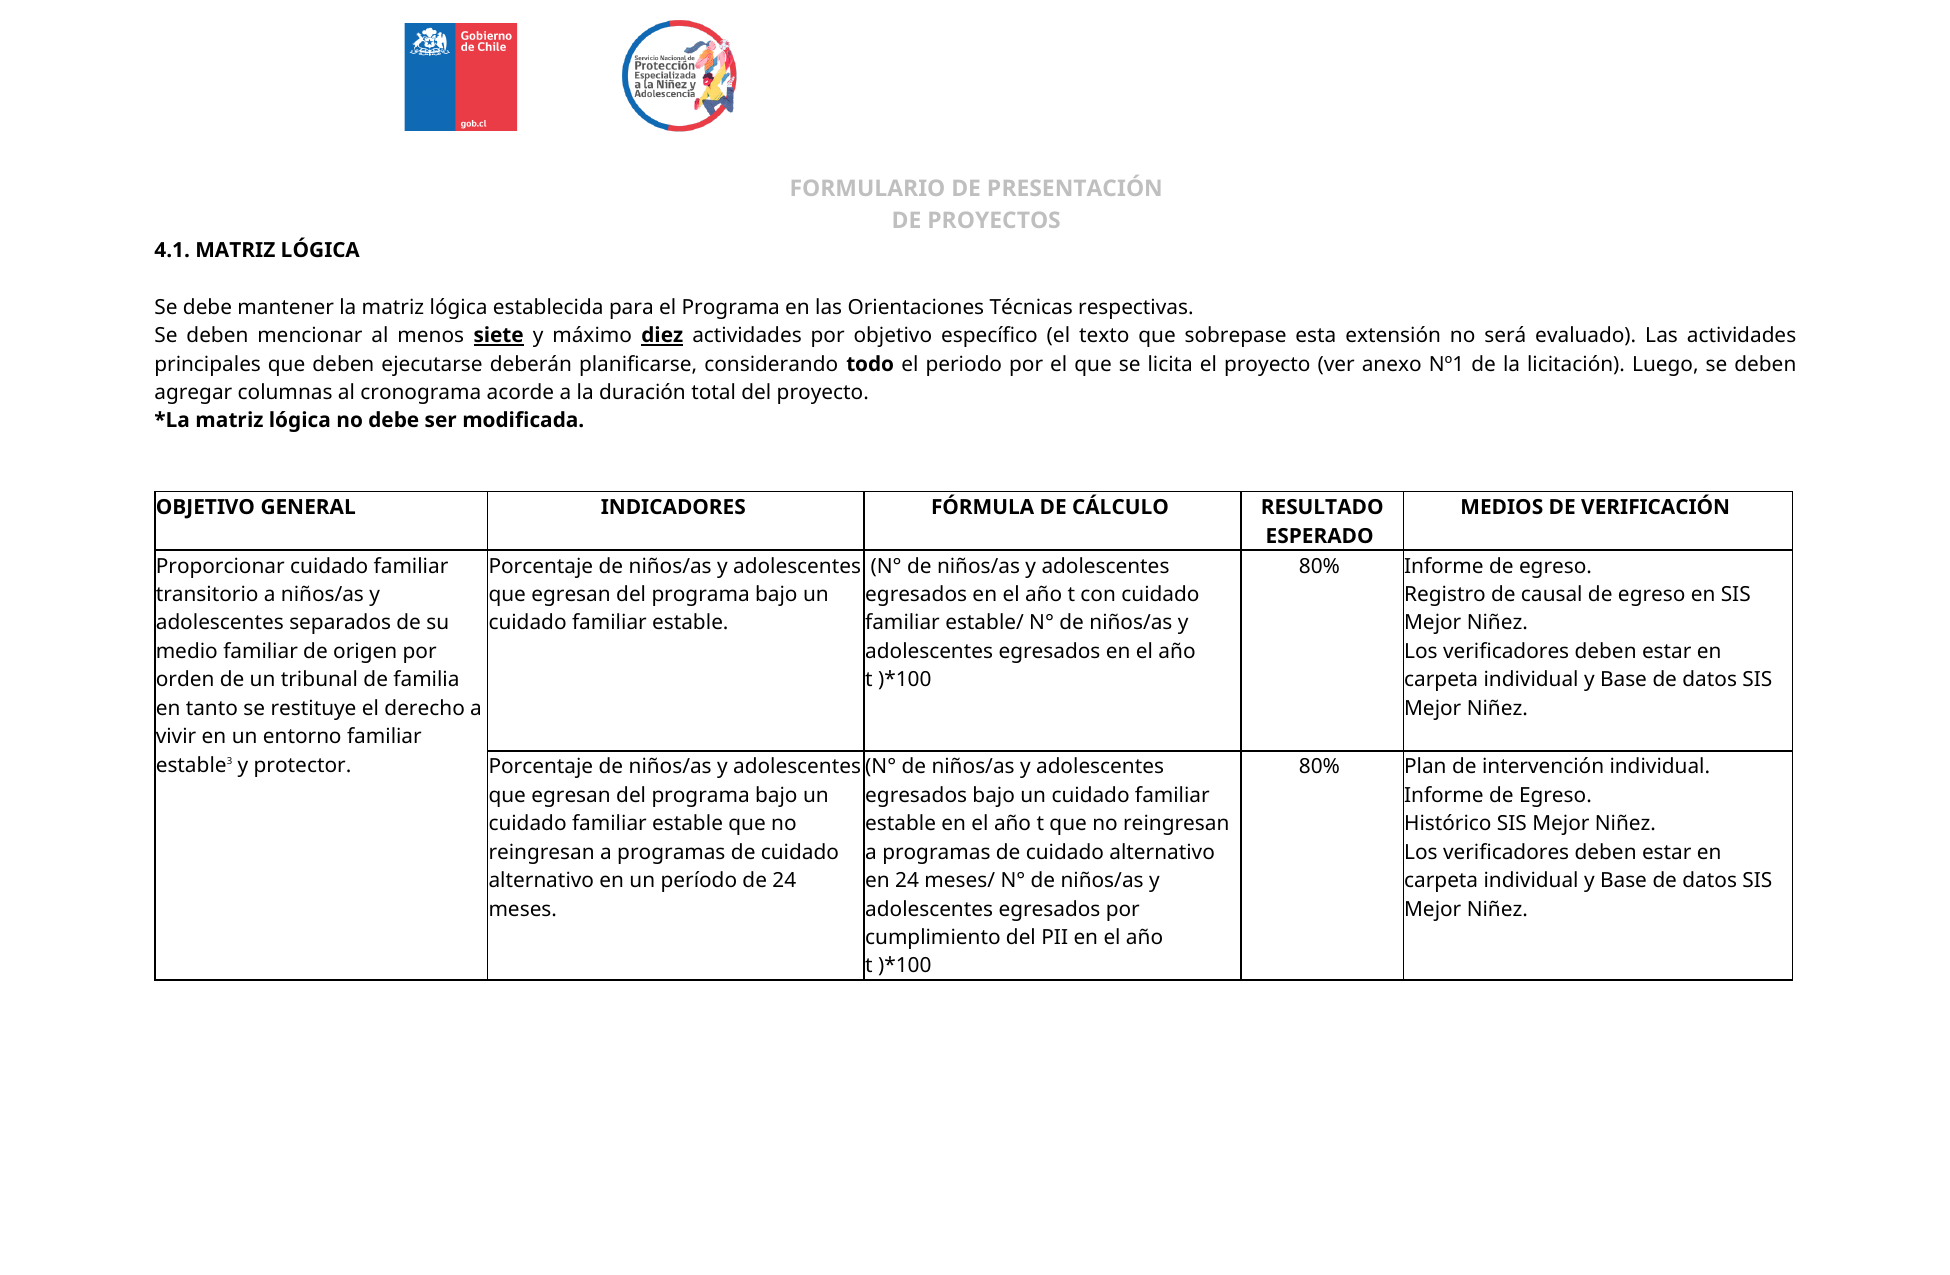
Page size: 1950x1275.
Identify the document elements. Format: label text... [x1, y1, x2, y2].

table_header INDICADORES [488, 492, 863, 549]
table_cell Porcentaje de niños/as y adolescentes que egresan del programa bajo un cuidado familiar estable que no reingresan a programas de cuidado alternativo en un período de 24 meses. [488, 752, 863, 979]
picture [620, 18, 738, 133]
table_cell 80% [1242, 752, 1403, 979]
table_cell Proporcionar cuidado familiar transitorio a niños/as y adolescentes separados de su medio familiar de origen por orden de un tribunal de familia en tanto se restituye el derecho a vivir en un entorno familiar estable3 y protector. [156, 551, 487, 979]
text 4.1. MATRIZ LÓGICA [154, 235, 1798, 263]
table_header MEDIOS DE VERIFICACIÓN [1404, 492, 1792, 549]
table_cell Informe de egreso. Registro de causal de egreso en SIS Mejor Niñez. Los verificadores deben estar en carpeta individual y Base de datos SIS Mejor Niñez. [1404, 551, 1792, 750]
table_cell 80% [1242, 551, 1403, 750]
text *La matriz lógica no debe ser modificada. [154, 406, 1798, 434]
table_cell (N° de niños/as y adolescentes egresados bajo un cuidado familiar estable en el año t que no reingresan a programas de cuidado alternativo en 24 meses/ N° de niños/as y adolescentes egresados por cumplimiento del PII en el año t )*100 [865, 752, 1240, 979]
text Se deben mencionar al menos siete y máximo diez actividades por objetivo específico (el texto que sobrepase esta extensión no será evaluado). Las actividades principales que deben ejecutarse deberán planificarse, considerando todo el periodo por el que se licita el proyecto (ver anexo Nº1 de la licitación). Luego, se deben agregar columnas al cronograma acorde a la duración total del proyecto. [154, 320, 1798, 406]
text Se debe mantener la matriz lógica establecida para el Programa en las Orientaciones Técnicas respectivas. [154, 292, 1798, 320]
table_header OBJETIVO GENERAL [156, 492, 487, 549]
table_cell (N° de niños/as y adolescentes egresados en el año t con cuidado familiar estable/ N° de niños/as y adolescentes egresados en el año t )*100 [865, 551, 1240, 750]
table_cell Porcentaje de niños/as y adolescentes que egresan del programa bajo un cuidado familiar estable. [488, 551, 863, 750]
table_header RESULTADO ESPERADO [1242, 492, 1403, 549]
table_cell Plan de intervención individual. Informe de Egreso. Histórico SIS Mejor Niñez. Los verificadores deben estar en carpeta individual y Base de datos SIS Mejor Niñez. [1404, 752, 1792, 979]
table_header FÓRMULA DE CÁLCULO [865, 492, 1240, 549]
